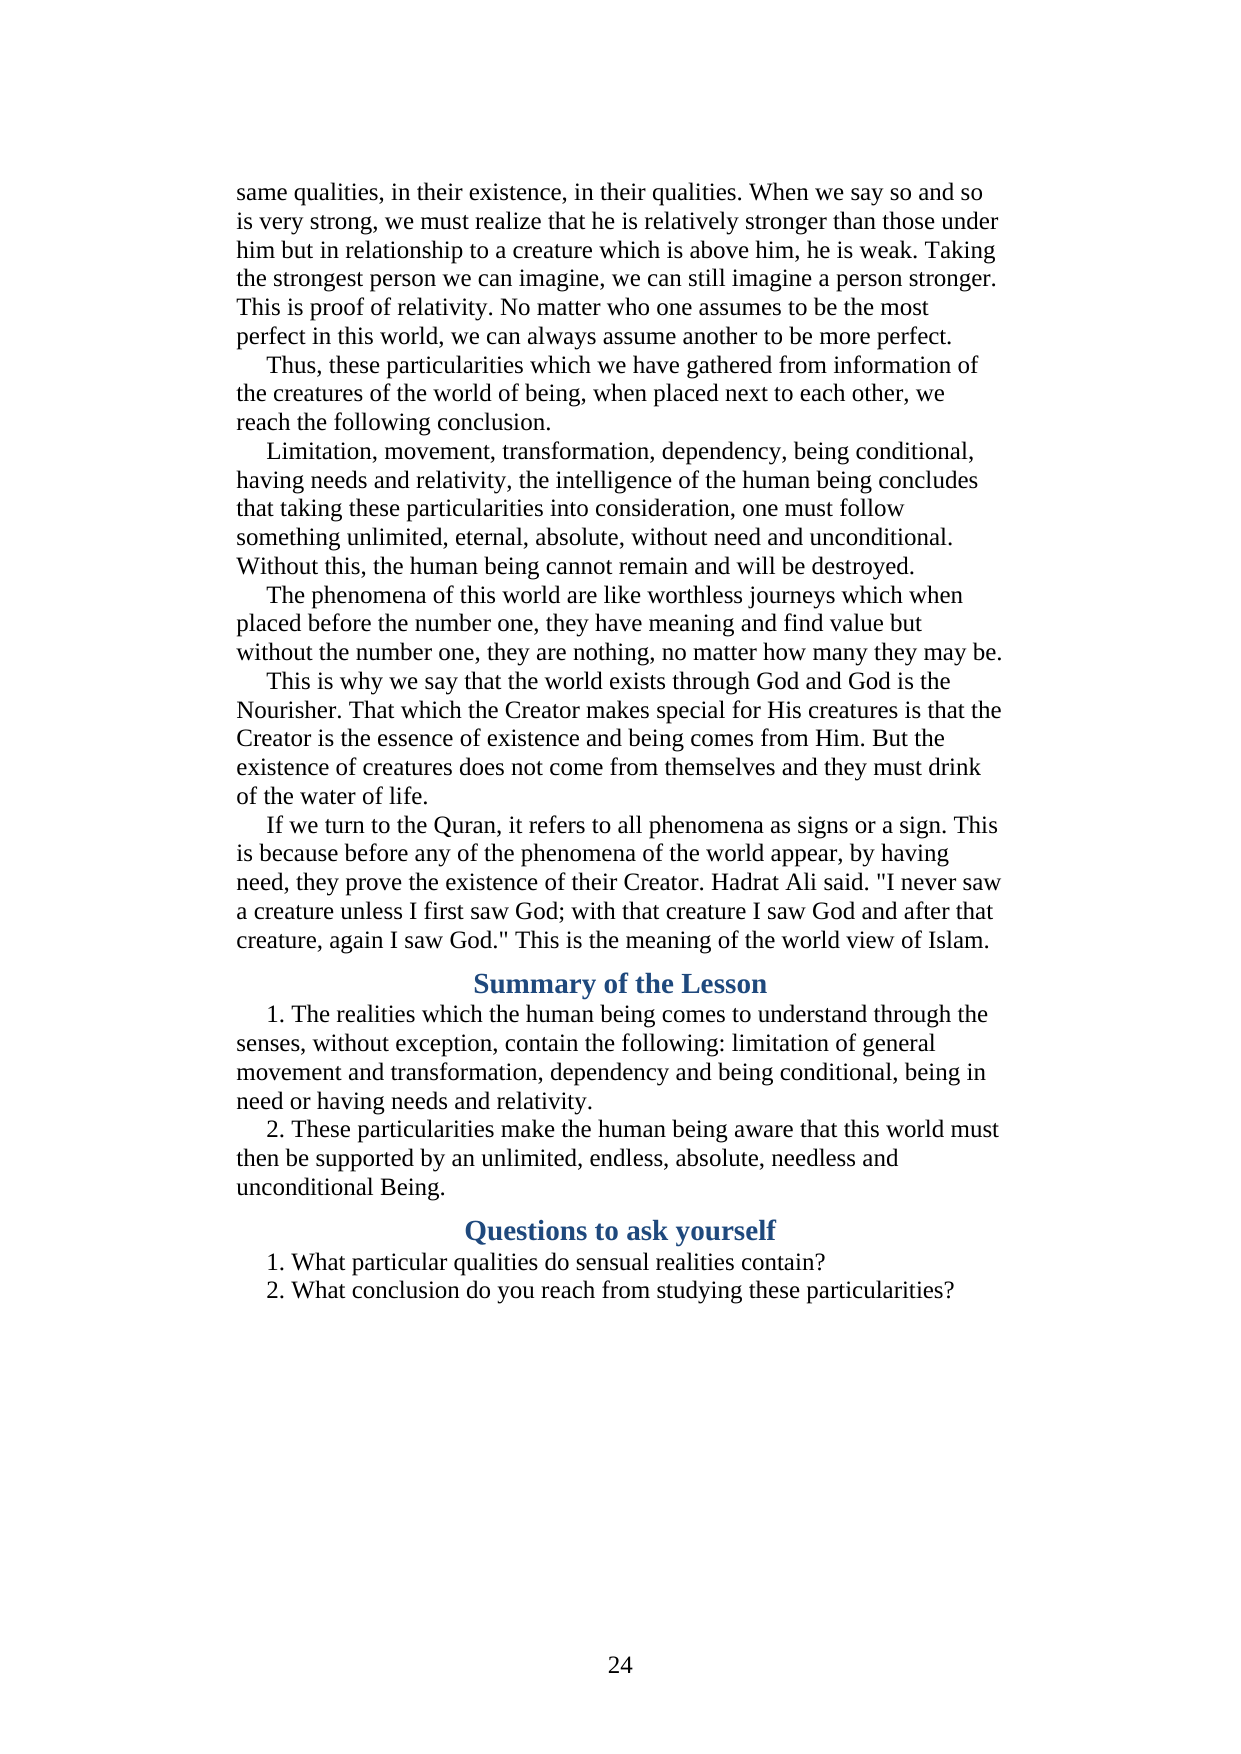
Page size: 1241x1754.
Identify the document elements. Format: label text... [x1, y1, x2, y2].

text 2. What conclusion do you reach from studying these particularities? [236, 1276, 1004, 1304]
text The phenomena of this world are like worthless journeys which when placed before the number one, they have meaning and find value but without the number one, they are nothing, no matter how many they may be. [236, 580, 1004, 666]
text Limitation, movement, transformation, dependency, being conditional, having needs and relativity, the intelligence of the human being concludes that taking these particularities into consideration, one must follow something unlimited, eternal, absolute, without need and unconditional. Without this, the human being cannot remain and will be destroyed. [236, 436, 1004, 580]
text 2. These particularities make the human being aware that this world must then be supported by an unlimited, endless, absolute, needless and unconditional Being. [236, 1114, 1004, 1201]
text If we turn to the Quran, it refers to all phenomena as signs or a sign. This is because before any of the phenomena of the world appear, by having need, they prove the existence of their Creator. Hadrat Ali said. "I never saw a creature unless I first saw God; with that creature I saw God and after that creature, again I saw God." This is the meaning of the world view of Islam. [236, 810, 1004, 953]
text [236, 177, 1004, 350]
subtitle Questions to ask yourself [236, 1213, 1004, 1247]
text 1. What particular qualities do sensual realities contain? [236, 1247, 1004, 1276]
text Thus, these particularities which we have gathered from information of the creatures of the world of being, when placed next to each other, we reach the following conclusion. [236, 350, 1004, 436]
subtitle Summary of the Lesson [236, 966, 1004, 999]
text 1. The realities which the human being comes to understand through the senses, without exception, contain the following: limitation of general movement and transformation, dependency and being conditional, being in need or having needs and relativity. [236, 999, 1004, 1114]
text This is why we say that the world exists through God and God is the Nourisher. That which the Creator makes special for His creatures is that the Creator is the essence of existence and being comes from Him. But the existence of creatures does not come from themselves and they must drink of the water of life. [236, 666, 1004, 810]
